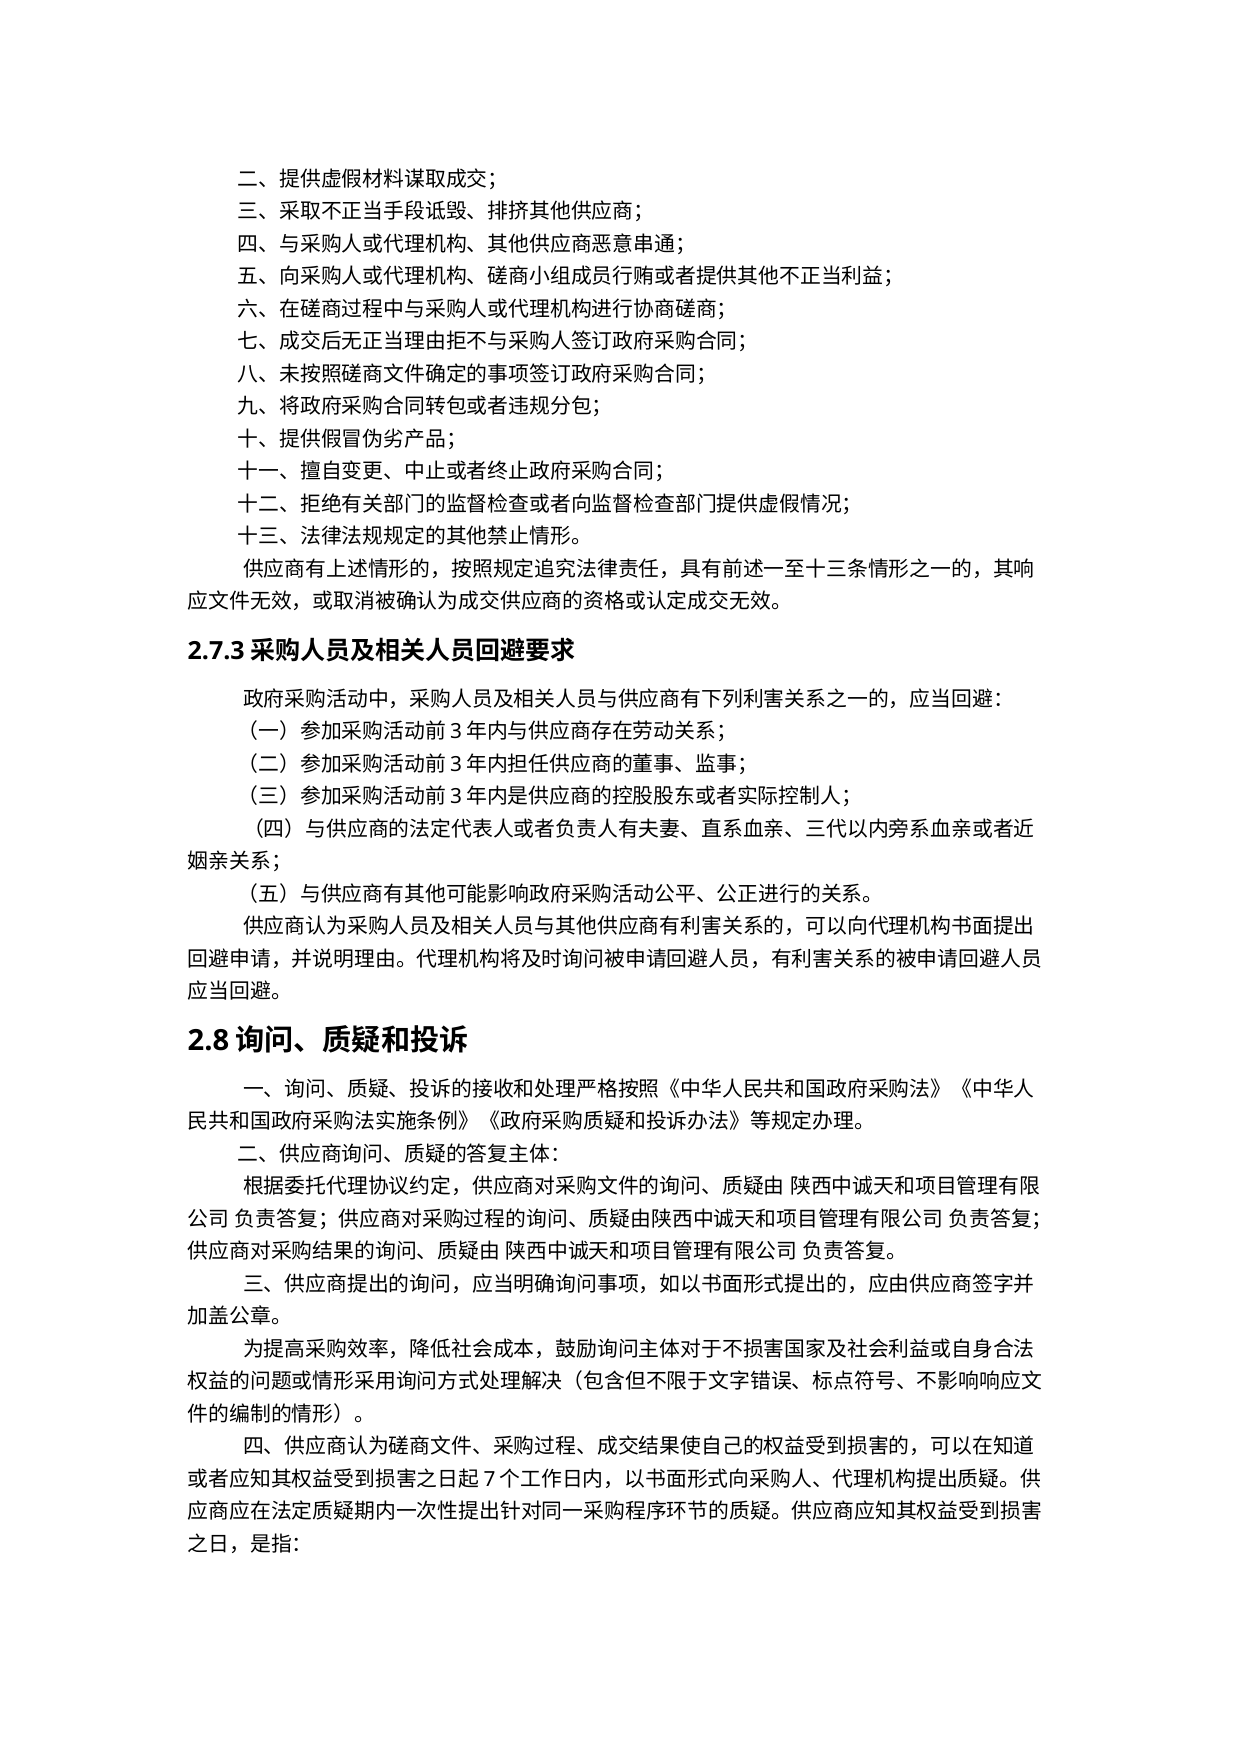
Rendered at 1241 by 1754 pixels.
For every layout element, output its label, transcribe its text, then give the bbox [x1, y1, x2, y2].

text 十三、法律法规规定的其他禁止情形。 [187, 519, 1053, 552]
text （一）参加采购活动前3年内与供应商存在劳动关系； [187, 714, 1053, 747]
text 六、在磋商过程中与采购人或代理机构进行协商磋商； [187, 292, 1053, 324]
text 十二、拒绝有关部门的监督检查或者向监督检查部门提供虚假情况； [187, 487, 1053, 519]
text 供应商认为采购人员及相关人员与其他供应商有利害关系的，可以向代理机构书面提出回避申请，并说明理由。代理机构将及时询问被申请回避人员，有利害关系的被申请回避人员应当回避。 [187, 909, 1053, 1007]
text 政府采购活动中，采购人员及相关人员与供应商有下列利害关系之一的，应当回避： [187, 682, 1053, 714]
text 二、提供虚假材料谋取成交； [187, 162, 1053, 194]
text 五、向采购人或代理机构、磋商小组成员行贿或者提供其他不正当利益； [187, 259, 1053, 292]
text 九、将政府采购合同转包或者违规分包； [187, 389, 1053, 422]
text （三）参加采购活动前3年内是供应商的控股股东或者实际控制人； [187, 779, 1053, 812]
text 三、采取不正当手段诋毁、排挤其他供应商； [187, 194, 1053, 227]
text 四、供应商认为磋商文件、采购过程、成交结果使自己的权益受到损害的，可以在知道或者应知其权益受到损害之日起7个工作日内，以书面形式向采购人、代理机构提出质疑。供应商应在法定质疑期内一次性提出针对同一采购程序环节的质疑。供应商应知其权益受到损害之日，是指： [187, 1429, 1053, 1559]
text 三、供应商提出的询问，应当明确询问事项，如以书面形式提出的，应由供应商签字并加盖公章。 [187, 1267, 1053, 1332]
text 七、成交后无正当理由拒不与采购人签订政府采购合同； [187, 324, 1053, 357]
text 八、未按照磋商文件确定的事项签订政府采购合同； [187, 357, 1053, 389]
text 四、与采购人或代理机构、其他供应商恶意串通； [187, 227, 1053, 259]
text （四）与供应商的法定代表人或者负责人有夫妻、直系血亲、三代以内旁系血亲或者近姻亲关系； [187, 812, 1053, 877]
text （五）与供应商有其他可能影响政府采购活动公平、公正进行的关系。 [187, 877, 1053, 909]
text 二、供应商询问、质疑的答复主体： [187, 1137, 1053, 1169]
text （二）参加采购活动前3年内担任供应商的董事、监事； [187, 747, 1053, 779]
text 一、询问、质疑、投诉的接收和处理严格按照《中华人民共和国政府采购法》《中华人民共和国政府采购法实施条例》《政府采购质疑和投诉办法》等规定办理。 [187, 1072, 1053, 1137]
text 2.7.3采购人员及相关人员回避要求 [187, 617, 1053, 682]
text 2.8询问、质疑和投诉 [187, 1007, 1053, 1072]
text 为提高采购效率，降低社会成本，鼓励询问主体对于不损害国家及社会利益或自身合法权益的问题或情形采用询问方式处理解决（包含但不限于文字错误、标点符号、不影响响应文件的编制的情形）。 [187, 1332, 1053, 1429]
text 根据委托代理协议约定，供应商对采购文件的询问、质疑由 陕西中诚天和项目管理有限公司 负责答复；供应商对采购过程的询问、质疑由陕西中诚天和项目管理有限公司 负责答复；供应商对采购结果的询问、质疑由 陕西中诚天和项目管理有限公司 负责答复。 [187, 1169, 1053, 1267]
text 十、提供假冒伪劣产品； [187, 422, 1053, 454]
text 供应商有上述情形的，按照规定追究法律责任，具有前述一至十三条情形之一的，其响应文件无效，或取消被确认为成交供应商的资格或认定成交无效。 [187, 552, 1053, 617]
text 十一、擅自变更、中止或者终止政府采购合同； [187, 454, 1053, 487]
